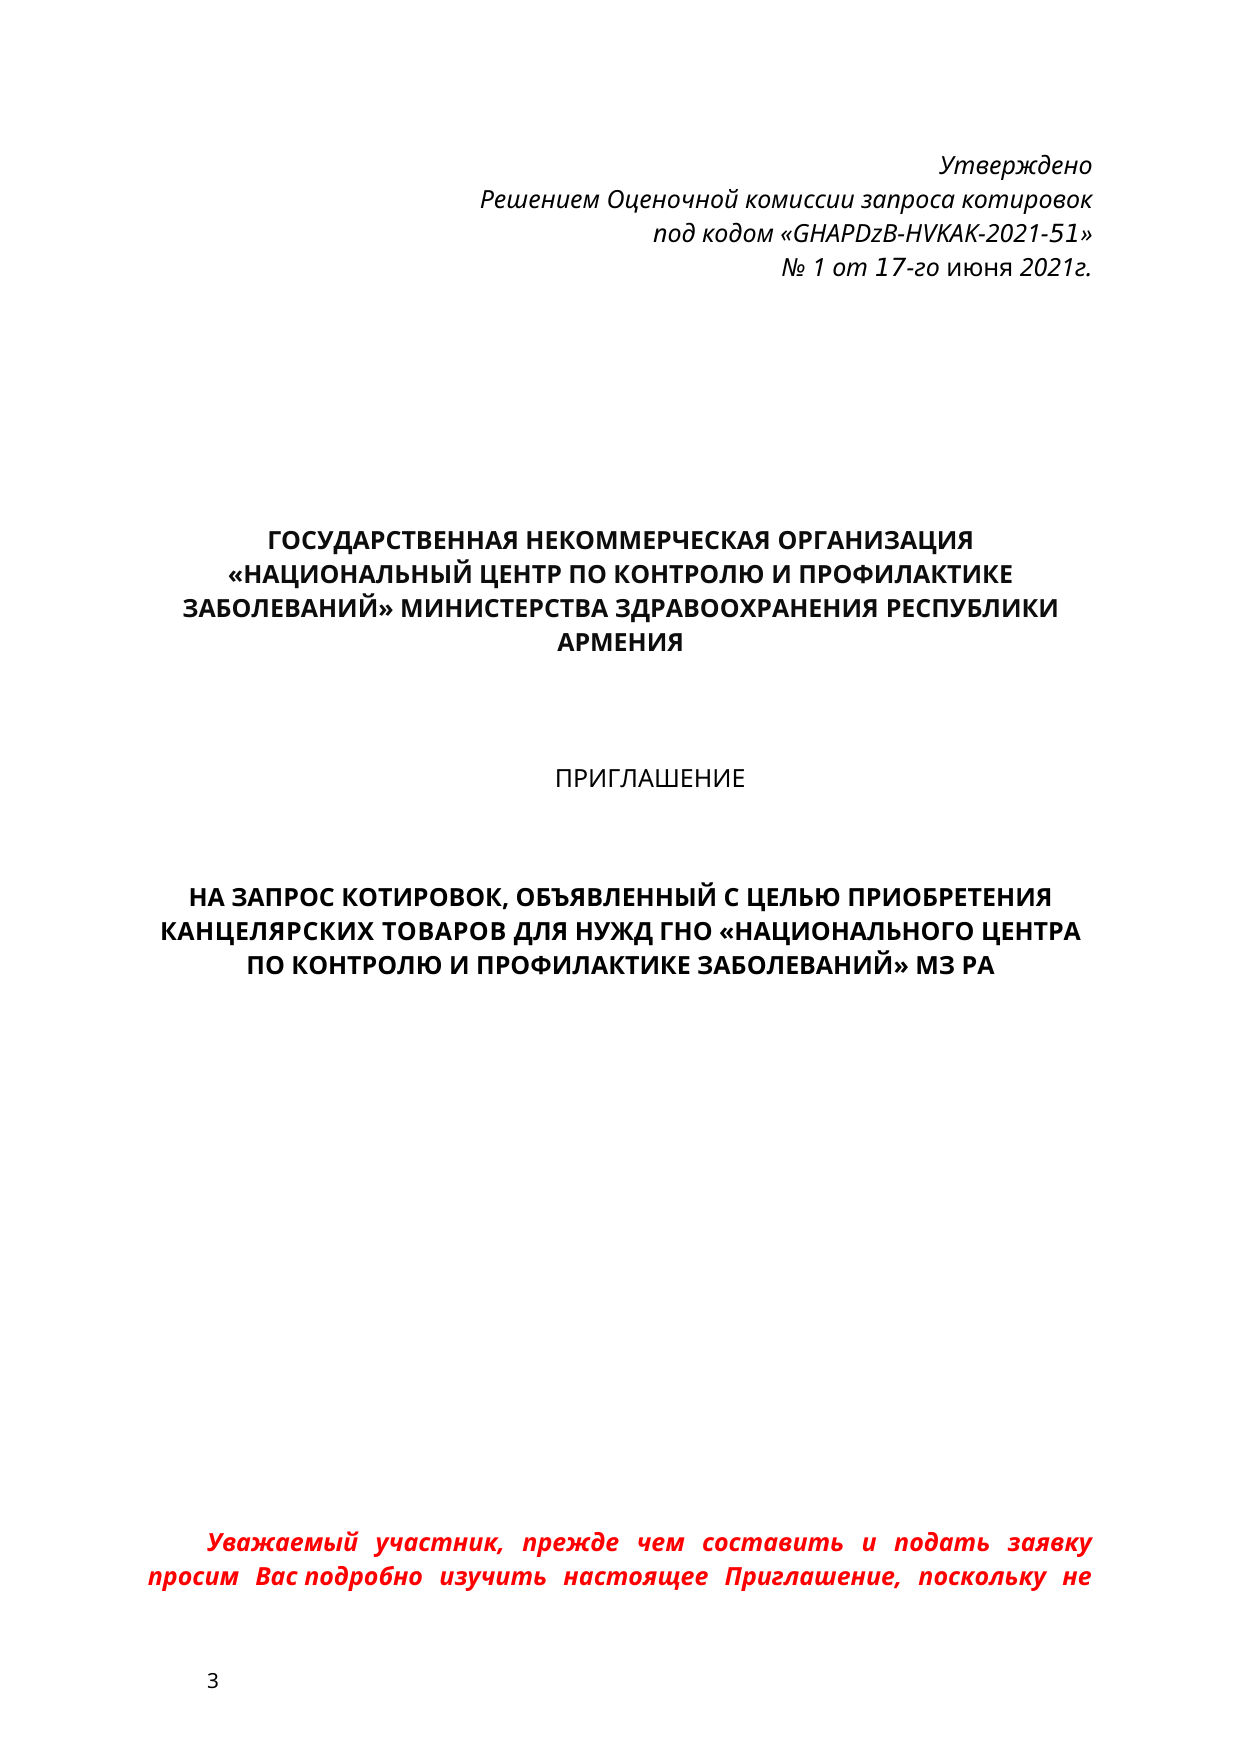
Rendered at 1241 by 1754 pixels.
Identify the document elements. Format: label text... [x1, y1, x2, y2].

text Решением Оценочной комиссии запроса котировок под кодом «GHAPDzB-HVKAK-2021-51» № 1 от 17-го июня 2021г. [148, 182, 1092, 284]
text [148, 1525, 1092, 1593]
text НА ЗАПРОС КОТИРОВОК, ОБЪЯВЛЕННЫЙ С ЦЕЛЬЮ ПРИОБРЕТЕНИЯ КАНЦЕЛЯРСКИХ ТОВАРОВ ДЛЯ НУЖД ГНО «НАЦИОНАЛЬНОГО ЦЕНТРА ПО КОНТРОЛЮ И ПРОФИЛАКТИКЕ ЗАБОЛЕВАНИЙ» МЗ РА [148, 880, 1093, 982]
text Утверждено [148, 148, 1092, 182]
text ГОСУДАРСТВЕННАЯ НЕКОММЕРЧЕСКАЯ ОРГАНИЗАЦИЯ «НАЦИОНАЛЬНЫЙ ЦЕНТР ПО КОНТРОЛЮ И ПРОФИЛАКТИКЕ ЗАБОЛЕВАНИЙ» МИНИСТЕРСТВА ЗДРАВООХРАНЕНИЯ РЕСПУБЛИКИ АРМЕНИЯ [148, 522, 1093, 659]
text ПРИГЛАШЕНИЕ [148, 761, 1093, 795]
